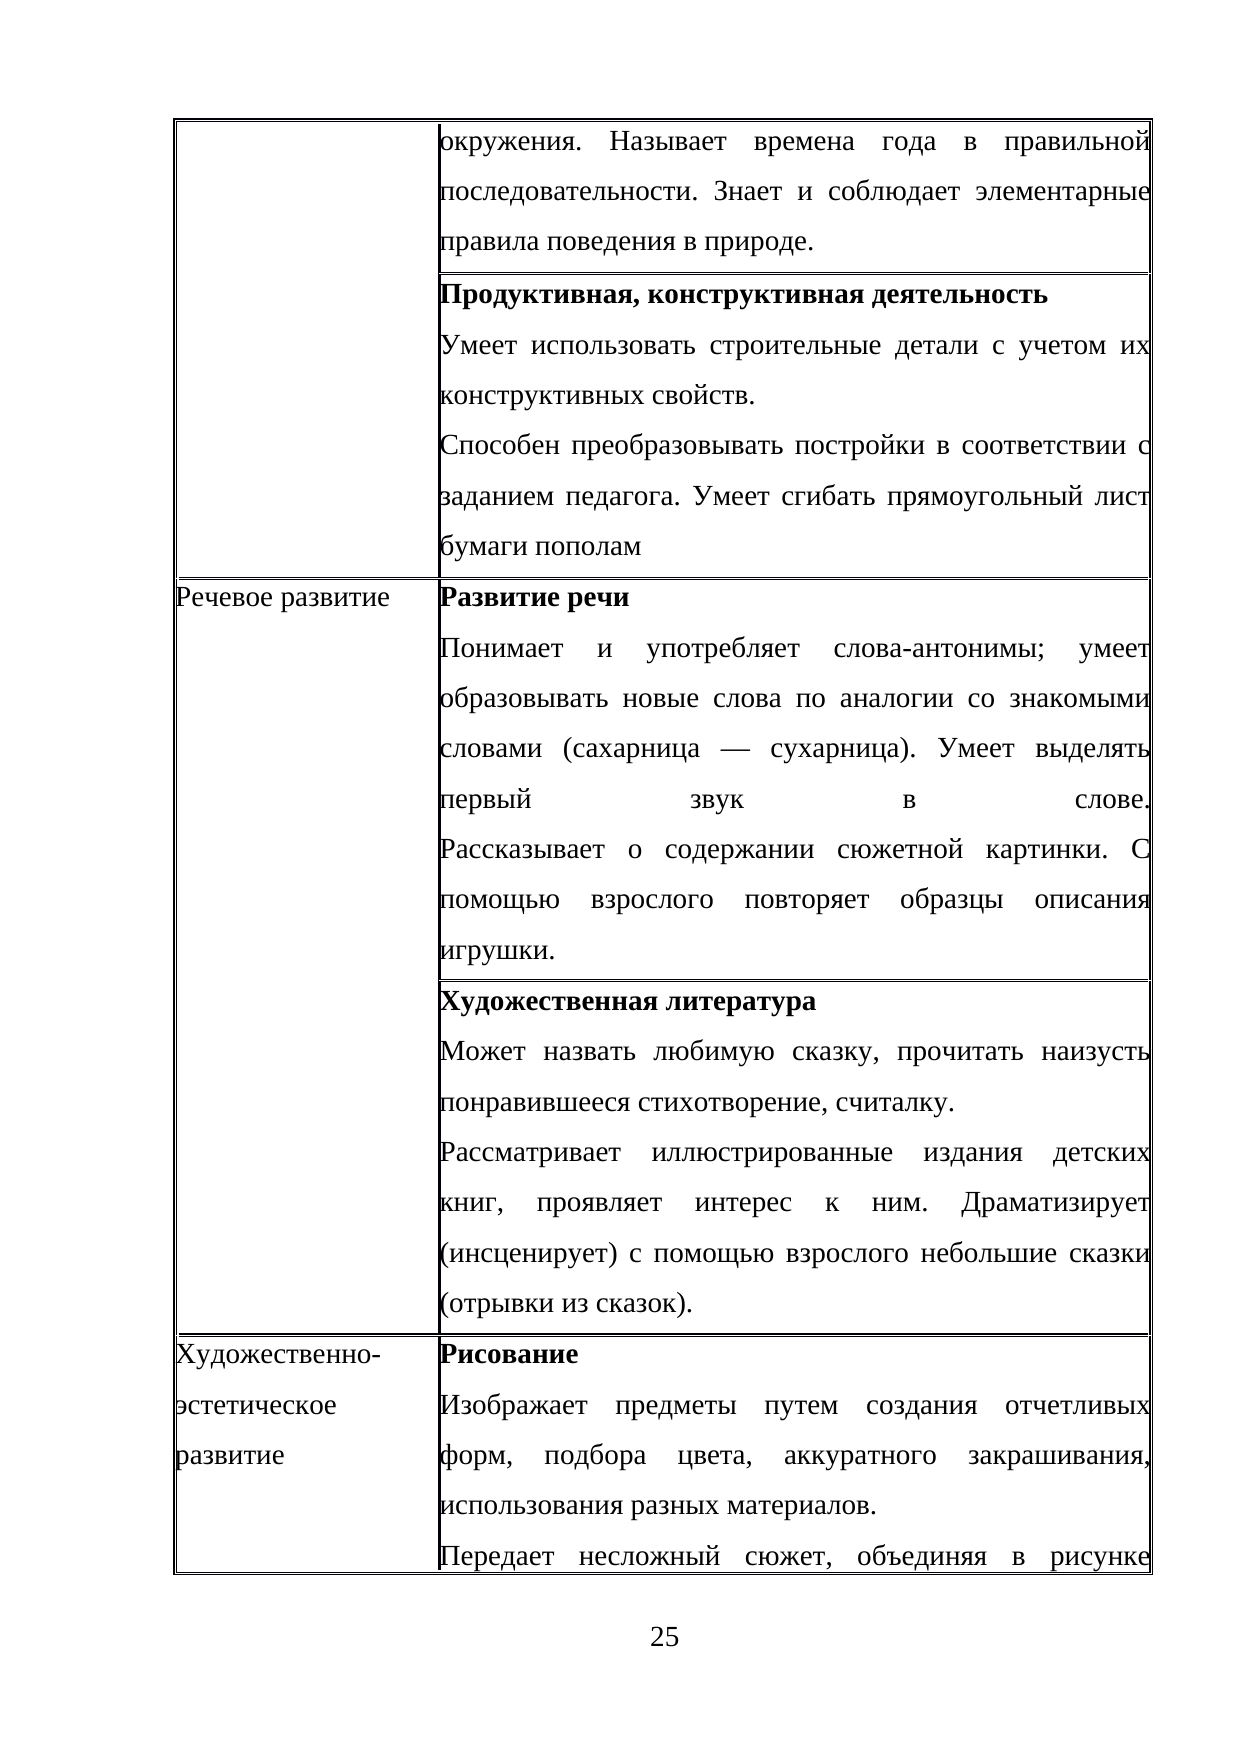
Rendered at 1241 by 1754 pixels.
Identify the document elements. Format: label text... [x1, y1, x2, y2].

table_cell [439, 122, 1149, 272]
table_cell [439, 1333, 1150, 1571]
table_cell Продуктивная, конструктивная деятельность Умеет использовать строительные детали с учетом их конструктивных свойств. Способен преобразовывать постройки в соответствии с заданием педагога. Умеет сгибать прямоугольный лист бумаги пополам [439, 272, 1151, 576]
table_cell Развитие речи Понимает и употребляет слова-антонимы; умеет образовывать новые слова по аналогии со знакомыми словами (сахарница — сухарница). Умеет выделять первый звук в слове. Рассказывает о содержании сюжетной картинки. С помощью взрослого повторяет образцы описания игрушки. [441, 576, 1150, 978]
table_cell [177, 1333, 439, 1571]
table_cell Речевое развитие [177, 576, 438, 1333]
table_cell Художественная литература Может назвать любимую сказку, прочитать наизусть понравившееся стихотворение, считалку. Рассматривает иллюстрированные издания детских книг, проявляет интерес к ним. Драматизирует (инсценирует) с помощью взрослого небольшие сказки (отрывки из сказок). [441, 979, 1150, 1333]
